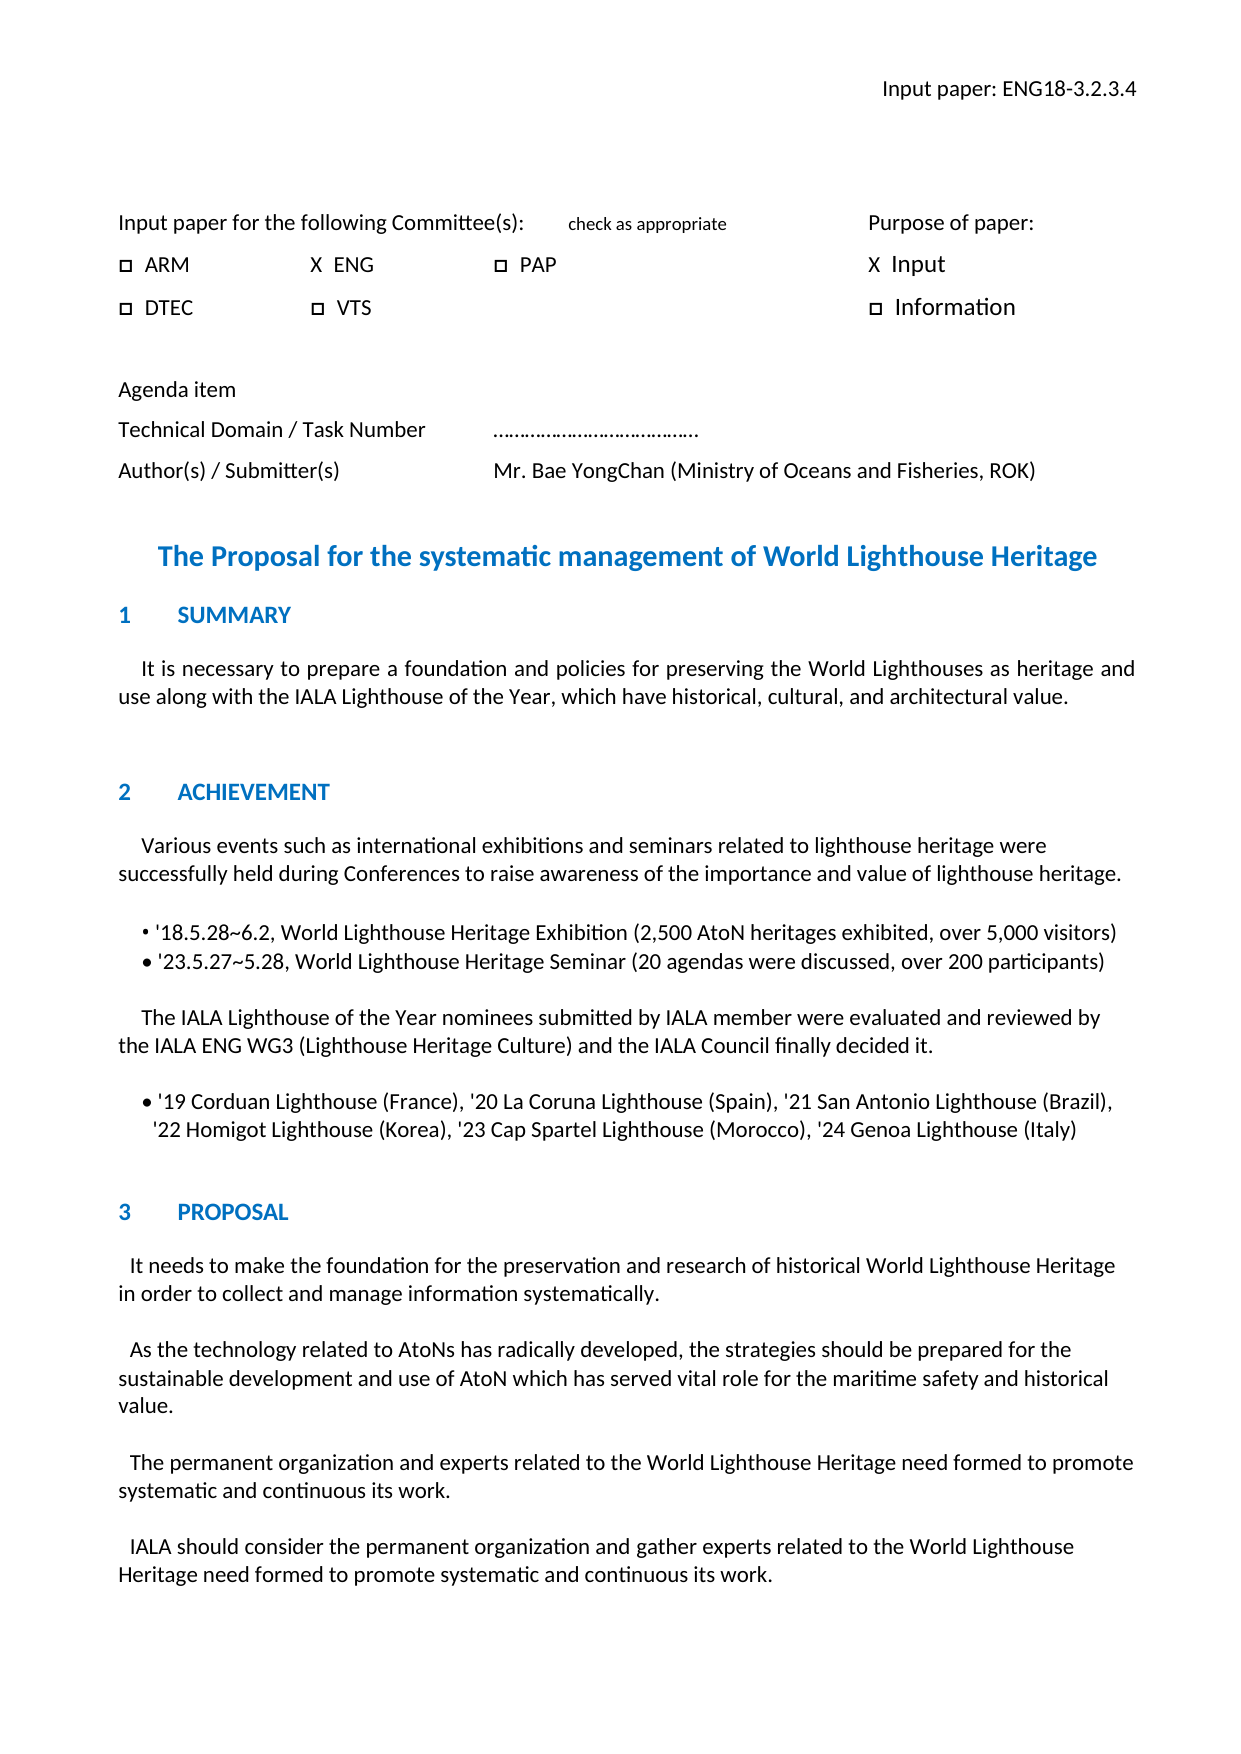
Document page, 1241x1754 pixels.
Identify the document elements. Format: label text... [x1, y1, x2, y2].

text Agenda item [118, 375, 1137, 403]
text As the technology related to AtoNs has radically developed, the strategies should be prepared for the sustainable development and use of AtoN which has served vital role for the maritime safety and historical value. [118, 1336, 1137, 1420]
text It needs to make the foundation for the preservation and research of historical World Lighthouse Heritage in order to collect and manage information systematically. [118, 1252, 1137, 1308]
subtitle Achievement [118, 776, 1137, 807]
text Input paper for the following Committee(s): check as appropriate Purpose of paper: [118, 208, 1137, 236]
text It is necessary to prepare a foundation and policies for preserving the World Lighthouses as heritage and use along with the IALA Lighthouse of the Year, which have historical, cultural, and architectural value. [118, 654, 1137, 711]
text • '19 Corduan Lighthouse (France), '20 La Coruna Lighthouse (Spain), '21 San Antonio Lighthouse (Brazil), '22 Homigot Lighthouse (Korea), '23 Cap Spartel Lighthouse (Morocco), '24 Genoa Lighthouse (Italy) [141, 1087, 1137, 1143]
title The Proposal for the systematic management of World Lighthouse Heritage [118, 537, 1137, 574]
text IALA should consider the permanent organization and gather experts related to the World Lighthouse Heritage need formed to promote systematic and continuous its work. [118, 1532, 1137, 1588]
subtitle Summary [118, 599, 1137, 629]
text □ ARM X ENG □ PAP X Input [118, 248, 1137, 279]
text Author(s) / Submitter(s) Mr. Bae YongChan (Ministry of Oceans and Fisheries, ROK) [118, 456, 1137, 484]
text • '23.5.27~5.28, World Lighthouse Heritage Seminar (20 agendas were discussed, over 200 participants) [118, 947, 1137, 975]
text Input paper: ENG18-3.2.3.4 [118, 74, 1137, 102]
text • '18.5.28~6.2, World Lighthouse Heritage Exhibition (2,500 AtoN heritages exhibited, over 5,000 visitors) [118, 916, 1137, 947]
text Various events such as international exhibitions and seminars related to lighthouse heritage were successfully held during Conferences to raise awareness of the importance and value of lighthouse heritage. [118, 832, 1137, 888]
text Technical Domain / Task Number ………………………………… [118, 416, 1137, 443]
text The permanent organization and experts related to the World Lighthouse Heritage need formed to promote systematic and continuous its work. [118, 1448, 1137, 1504]
subtitle proposal [118, 1196, 1137, 1227]
text □ DTEC □ VTS □ Information [118, 291, 1137, 322]
text The IALA Lighthouse of the Year nominees submitted by IALA member were evaluated and reviewed by the IALA ENG WG3 (Lighthouse Heritage Culture) and the IALA Council finally decided it. [118, 1003, 1137, 1059]
